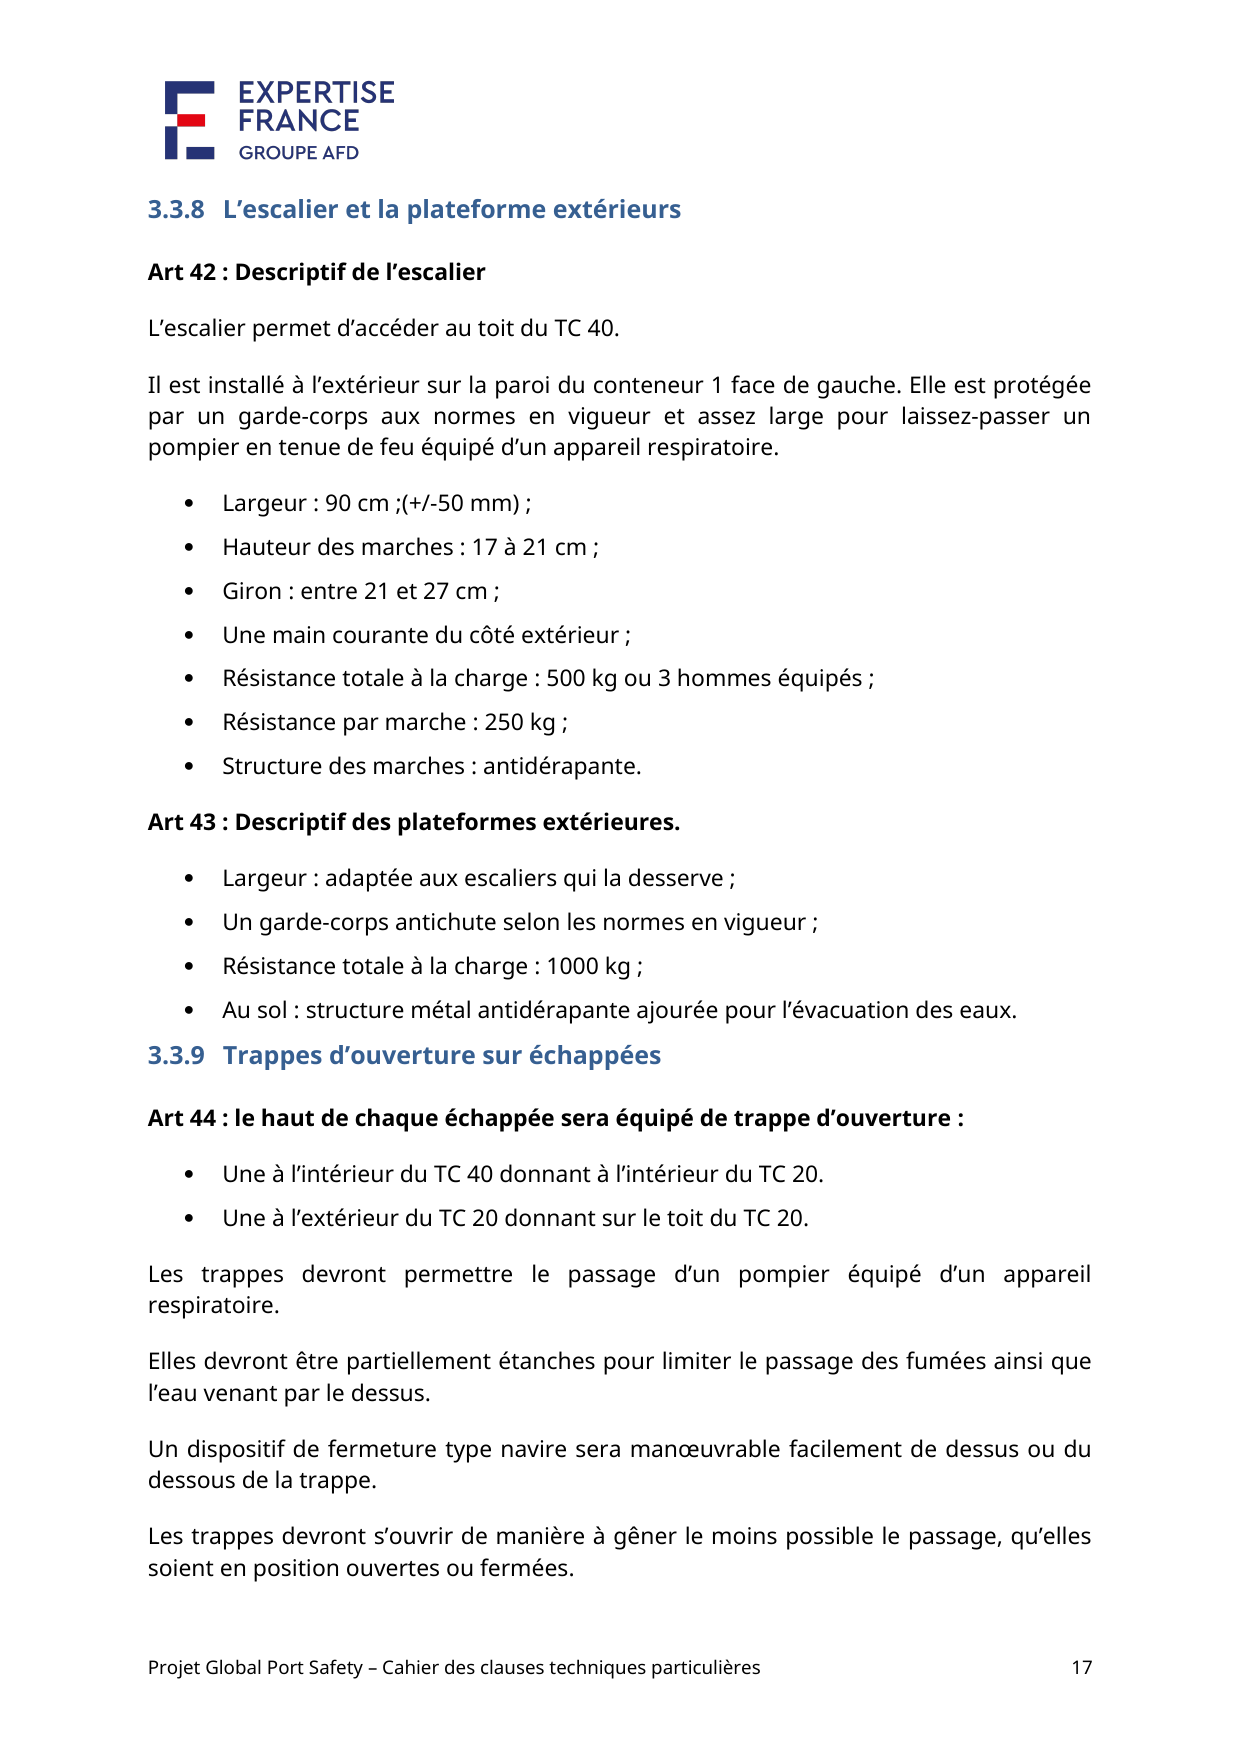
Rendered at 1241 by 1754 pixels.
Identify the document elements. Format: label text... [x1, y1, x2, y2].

list Structure des marches : antidérapante. [185, 750, 1093, 781]
picture [141, 47, 422, 191]
list Une à l’intérieur du TC 40 donnant à l’intérieur du TC 20. [185, 1158, 1093, 1189]
list Largeur : adaptée aux escaliers qui la desserve ; [185, 862, 1093, 894]
subtitle L’escalier et la plateforme extérieurs [148, 192, 1093, 226]
text Art 42 : Descriptif de l’escalier [148, 256, 1093, 287]
text Art 44 : le haut de chaque échappée sera équipé de trappe d’ouverture : [148, 1102, 1093, 1133]
list Hauteur des marches : 17 à 21 cm ; [185, 531, 1093, 562]
list Au sol : structure métal antidérapante ajourée pour l’évacuation des eaux. [185, 994, 1093, 1025]
text L’escalier permet d’accéder au toit du TC 40. [148, 312, 1093, 344]
subtitle Trappes d’ouverture sur échappées [148, 1037, 1093, 1071]
list Résistance totale à la charge : 1000 kg ; [185, 950, 1093, 981]
text Les trappes devront permettre le passage d’un pompier équipé d’un appareil respiratoire. [148, 1258, 1093, 1320]
text Les trappes devront s’ouvrir de manière à gêner le moins possible le passage, qu’elles soient en position ouvertes ou fermées. [148, 1520, 1093, 1583]
list Une à l’extérieur du TC 20 donnant sur le toit du TC 20. [185, 1202, 1093, 1233]
list Résistance par marche : 250 kg ; [185, 706, 1093, 737]
text Art 43 : Descriptif des plateformes extérieures. [148, 806, 1093, 837]
list Un garde-corps antichute selon les normes en vigueur ; [185, 906, 1093, 937]
text Un dispositif de fermeture type navire sera manœuvrable facilement de dessus ou du dessous de la trappe. [148, 1433, 1093, 1495]
list Une main courante du côté extérieur ; [185, 619, 1093, 650]
text Elles devront être partiellement étanches pour limiter le passage des fumées ainsi que l’eau venant par le dessus. [148, 1345, 1093, 1408]
text Il est installé à l’extérieur sur la paroi du conteneur 1 face de gauche. Elle est protégée par un garde-corps aux normes en vigueur et assez large pour laissez-passer un pompier en tenue de feu équipé d’un appareil respiratoire. [148, 369, 1093, 462]
list Résistance totale à la charge : 500 kg ou 3 hommes équipés ; [185, 662, 1093, 694]
list Giron : entre 21 et 27 cm ; [185, 575, 1093, 606]
list Largeur : 90 cm ;(+/-50 mm) ; [185, 487, 1093, 519]
